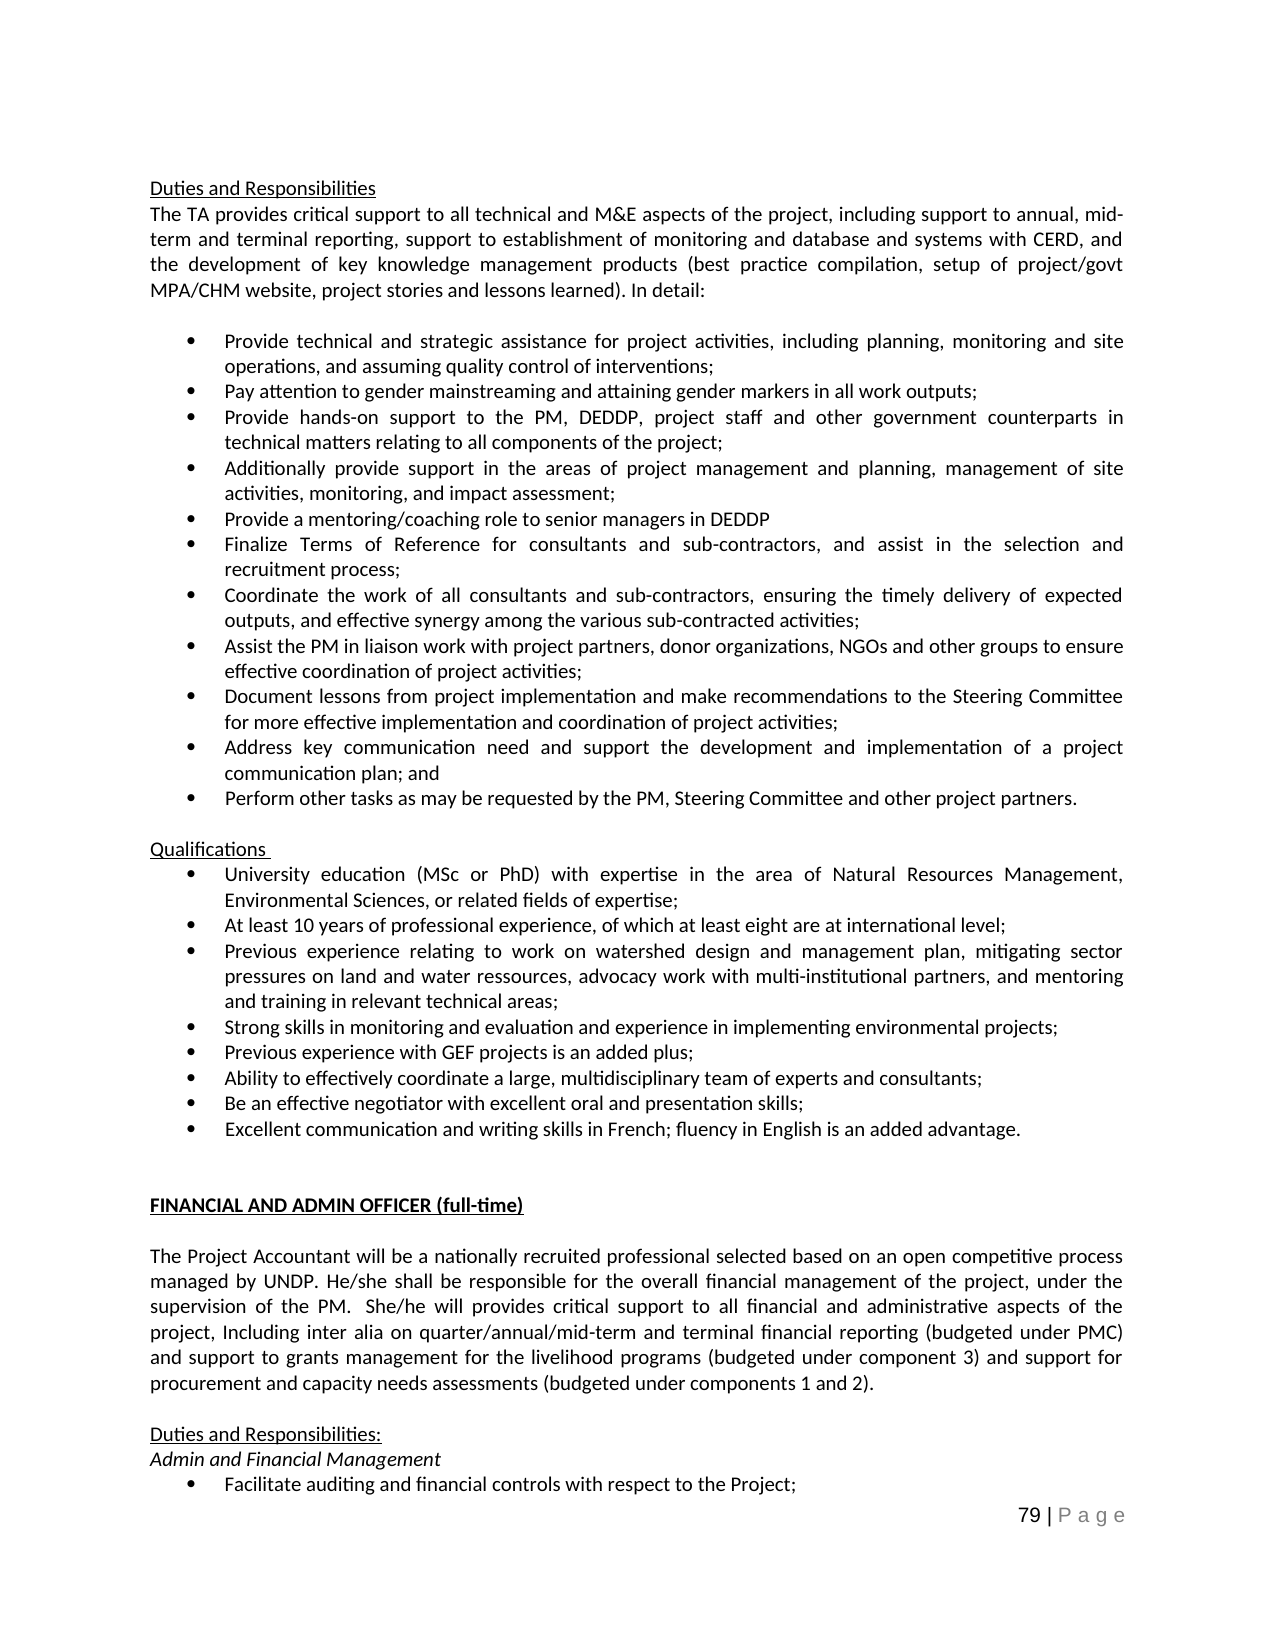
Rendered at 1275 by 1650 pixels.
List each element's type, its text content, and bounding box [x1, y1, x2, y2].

list Assist the PM in liaison work with project partners, donor organizations, NGOs and other groups to ensure effective coordination of project activities; [187, 633, 1125, 684]
text FINANCIAL AND ADMIN OFFICER (full-time) [150, 1192, 1125, 1217]
text Duties and Responsibilities [150, 175, 1125, 201]
list Strong skills in monitoring and evaluation and experience in implementing environmental projects; [187, 1014, 1125, 1039]
list Facilitate auditing and financial controls with respect to the Project; [187, 1472, 1125, 1497]
list Additionally provide support in the areas of project management and planning, management of site activities, monitoring, and impact assessment; [187, 455, 1125, 506]
list Previous experience with GEF projects is an added plus; [187, 1039, 1125, 1065]
text Qualifications [150, 836, 1125, 862]
list Address key communication need and support the development and implementation of a project communication plan; and [187, 734, 1125, 785]
list University education (MSc or PhD) with expertise in the area of Natural Resources Management, Environmental Sciences, or related fields of expertise; [187, 862, 1125, 912]
list Document lessons from project implementation and make recommendations to the Steering Committee for more effective implementation and coordination of project activities; [187, 684, 1125, 734]
list Coordinate the work of all consultants and sub-contractors, ensuring the timely delivery of expected outputs, and effective synergy among the various sub-contracted activities; [187, 582, 1125, 633]
list Perform other tasks as may be requested by the PM, Steering Committee and other project partners. [187, 785, 1125, 811]
text Duties and Responsibilities: [150, 1421, 1125, 1446]
list Pay attention to gender mainstreaming and attaining gender markers in all work outputs; [187, 379, 1125, 404]
list Finalize Terms of Reference for consultants and sub-contractors, and assist in the selection and recruitment process; [187, 531, 1125, 582]
list At least 10 years of professional experience, of which at least eight are at international level; [187, 912, 1125, 938]
list Previous experience relating to work on watershed design and management plan, mitigating sector pressures on land and water ressources, advocacy work with multi-institutional partners, and mentoring and training in relevant technical areas; [187, 938, 1125, 1014]
text The Project Accountant will be a nationally recruited professional selected based on an open competitive process managed by UNDP. He/she shall be responsible for the overall financial management of the project, under the supervision of the PM. She/he will provides critical support to all financial and administrative aspects of the project, Including inter alia on quarter/annual/mid-term and terminal financial reporting (budgeted under PMC) and support to grants management for the livelihood programs (budgeted under component 3) and support for procurement and capacity needs assessments (budgeted under components 1 and 2). [150, 1243, 1125, 1395]
list Provide a mentoring/coaching role to senior managers in DEDDP [187, 506, 1125, 531]
text Admin and Financial Management [150, 1446, 1125, 1472]
text The TA provides critical support to all technical and M&E aspects of the project, including support to annual, mid-term and terminal reporting, support to establishment of monitoring and database and systems with CERD, and the development of key knowledge management products (best practice compilation, setup of project/govt MPA/CHM website, project stories and lessons learned). In detail: [150, 201, 1125, 302]
list Ability to effectively coordinate a large, multidisciplinary team of experts and consultants; [187, 1065, 1125, 1090]
list Be an effective negotiator with excellent oral and presentation skills; [187, 1090, 1125, 1116]
list Provide hands-on support to the PM, DEDDP, project staff and other government counterparts in technical matters relating to all components of the project; [187, 404, 1125, 455]
list Excellent communication and writing skills in French; fluency in English is an added advantage. [187, 1116, 1125, 1141]
list Provide technical and strategic assistance for project activities, including planning, monitoring and site operations, and assuming quality control of interventions; [187, 328, 1125, 379]
